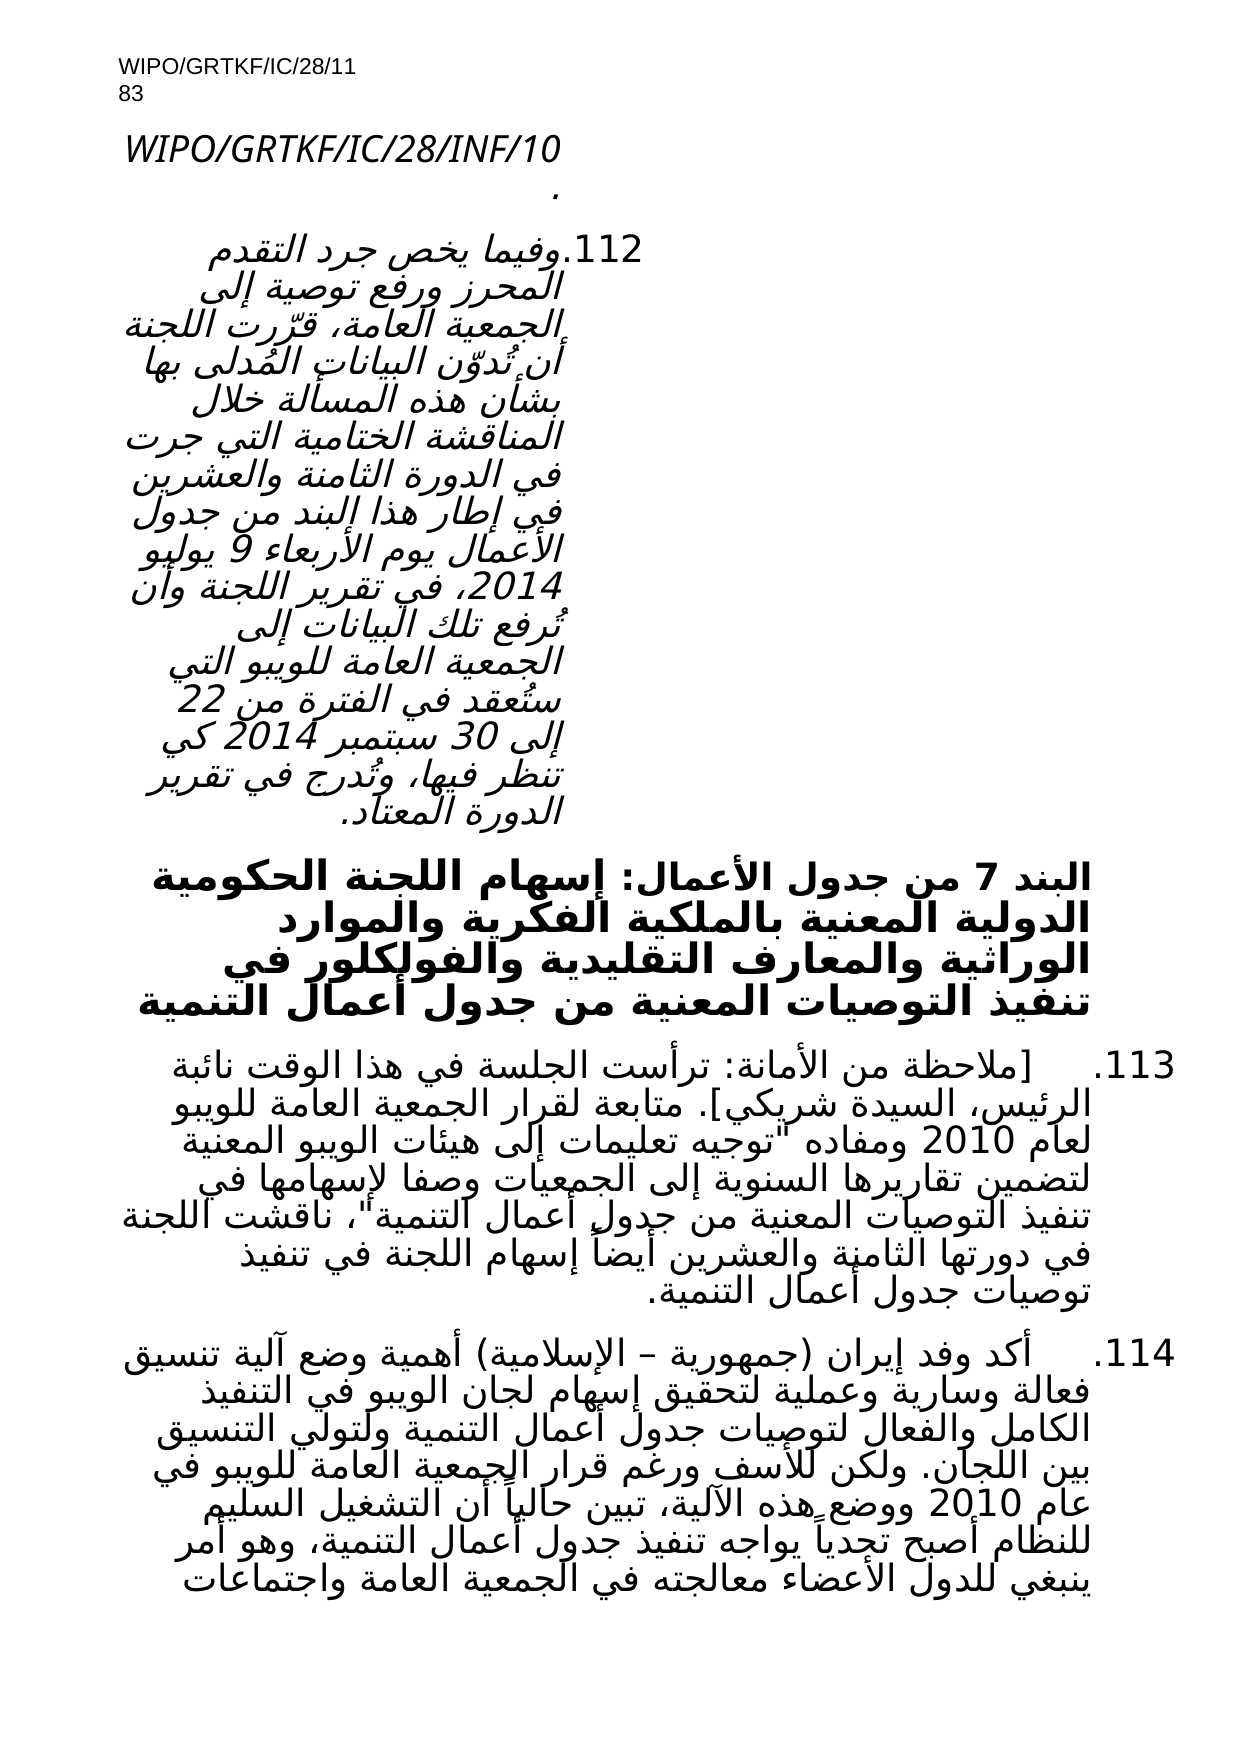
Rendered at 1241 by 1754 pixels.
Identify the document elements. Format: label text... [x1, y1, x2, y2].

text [118, 132, 561, 207]
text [118, 1336, 1092, 1599]
text [ملاحظة من الأمانة: ترأست الجلسة في هذا الوقت نائبة الرئيس، السيدة شريكي]. متابعة لقرار الجمعية العامة للويبو لعام 2010 ومفاده "توجيه تعليمات إلى هيئات الويبو المعنية لتضمين تقاريرها السنوية إلى الجمعيات وصفا لإسهامها في تنفيذ التوصيات المعنية من جدول أعمال التنمية"، ناقشت اللجنة في دورتها الثامنة والعشرين أيضاً إسهام اللجنة في تنفيذ توصيات جدول أعمال التنمية. [118, 1049, 1092, 1311]
subtitle البند 7 من جدول الأعمال: إسهام اللجنة الحكومية الدولية المعنية بالملكية الفكرية والموارد الوراثية والمعارف التقليدية والفولكلور في تنفيذ التوصيات المعنية من جدول أعمال التنمية [118, 857, 1092, 1024]
text وفيما يخص جرد التقدم المحرز ورفع توصية إلى الجمعية العامة، قرّرت اللجنة أن تُدوّن البيانات المُدلى بها بشأن هذه المسألة خلال المناقشة الختامية التي جرت في الدورة الثامنة والعشرين في إطار هذا البند من جدول الأعمال يوم الأربعاء 9 يوليو 2014، في تقرير اللجنة وأن تُرفع تلك البيانات إلى الجمعية العامة للويبو التي ستُعقد في الفترة من 22 إلى 30 سبتمبر 2014 كي تنظر فيها، وتُدرج في تقرير الدورة المعتاد. [118, 232, 561, 832]
